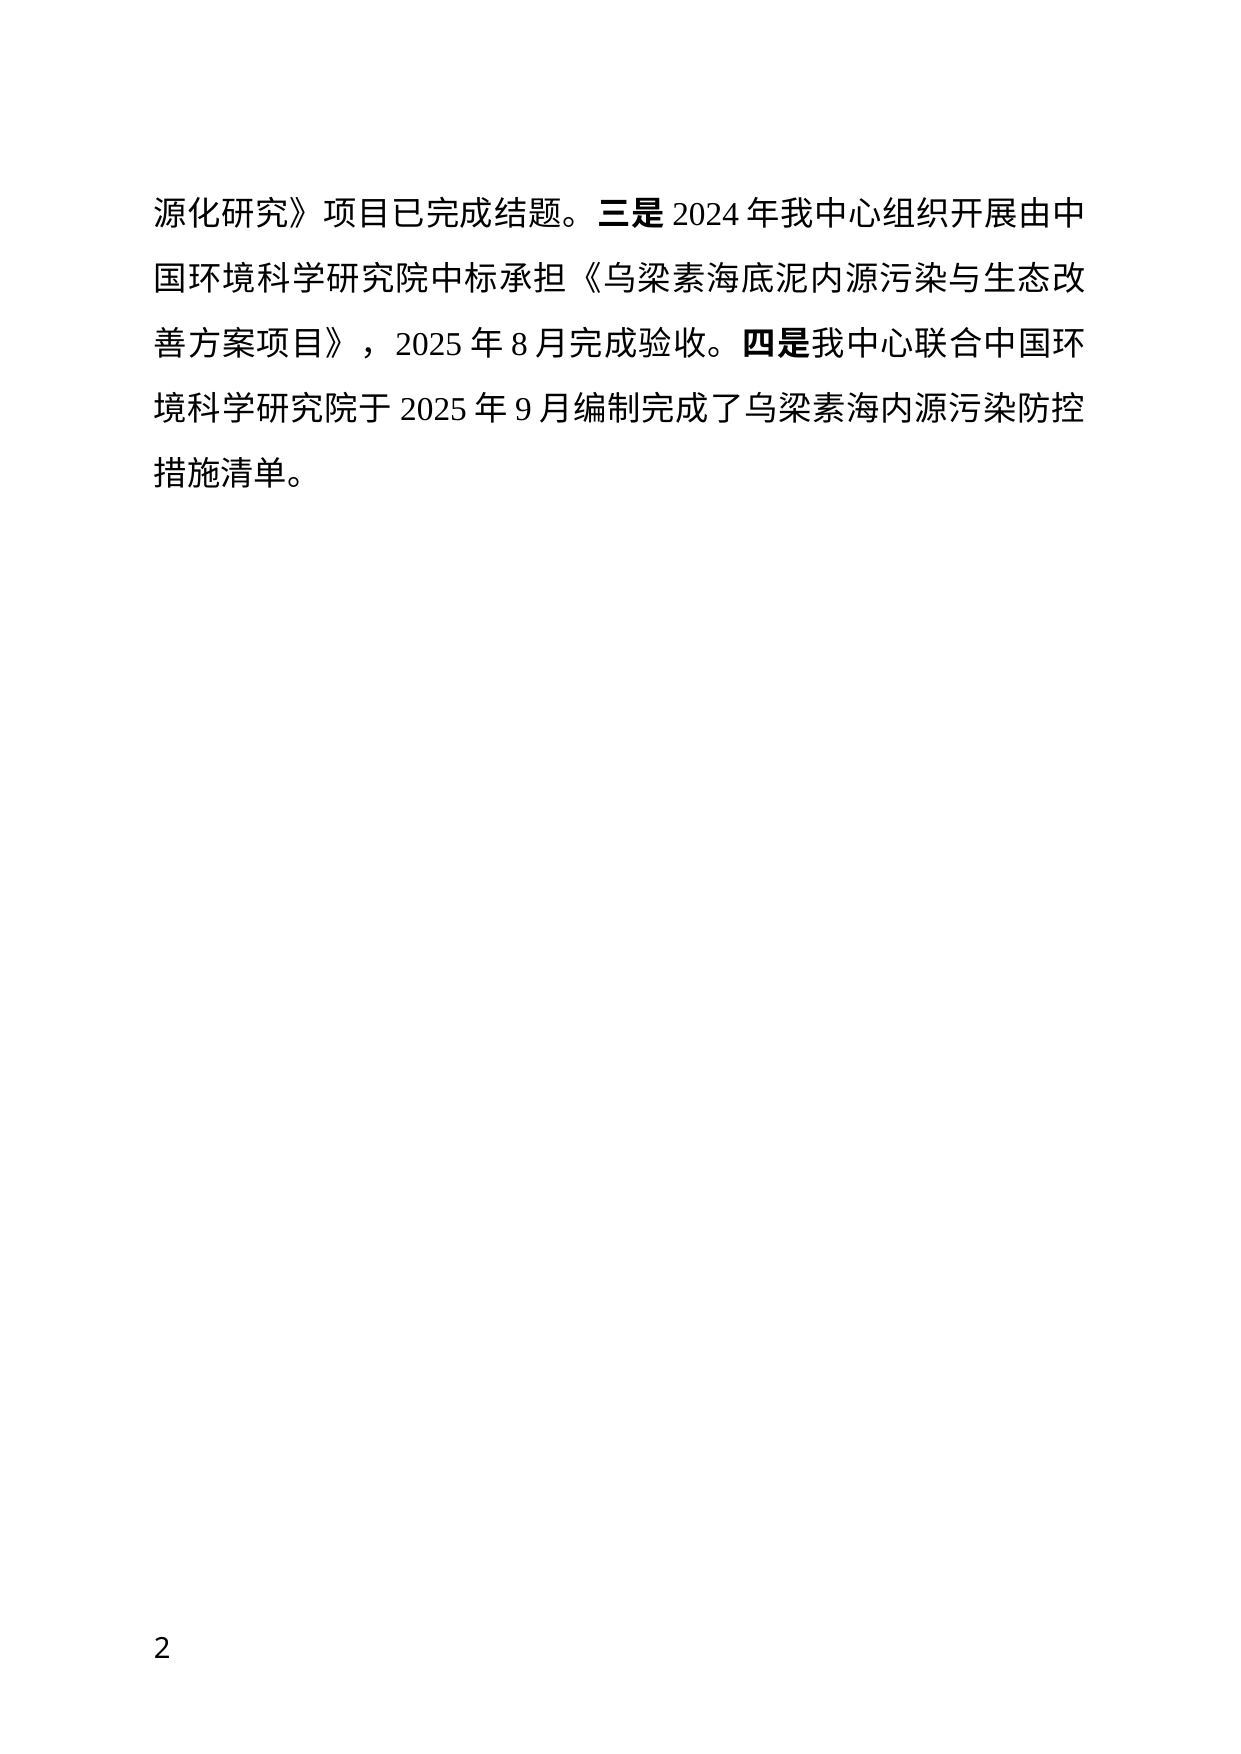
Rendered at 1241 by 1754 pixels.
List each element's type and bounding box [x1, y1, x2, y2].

text [153, 178, 1087, 503]
